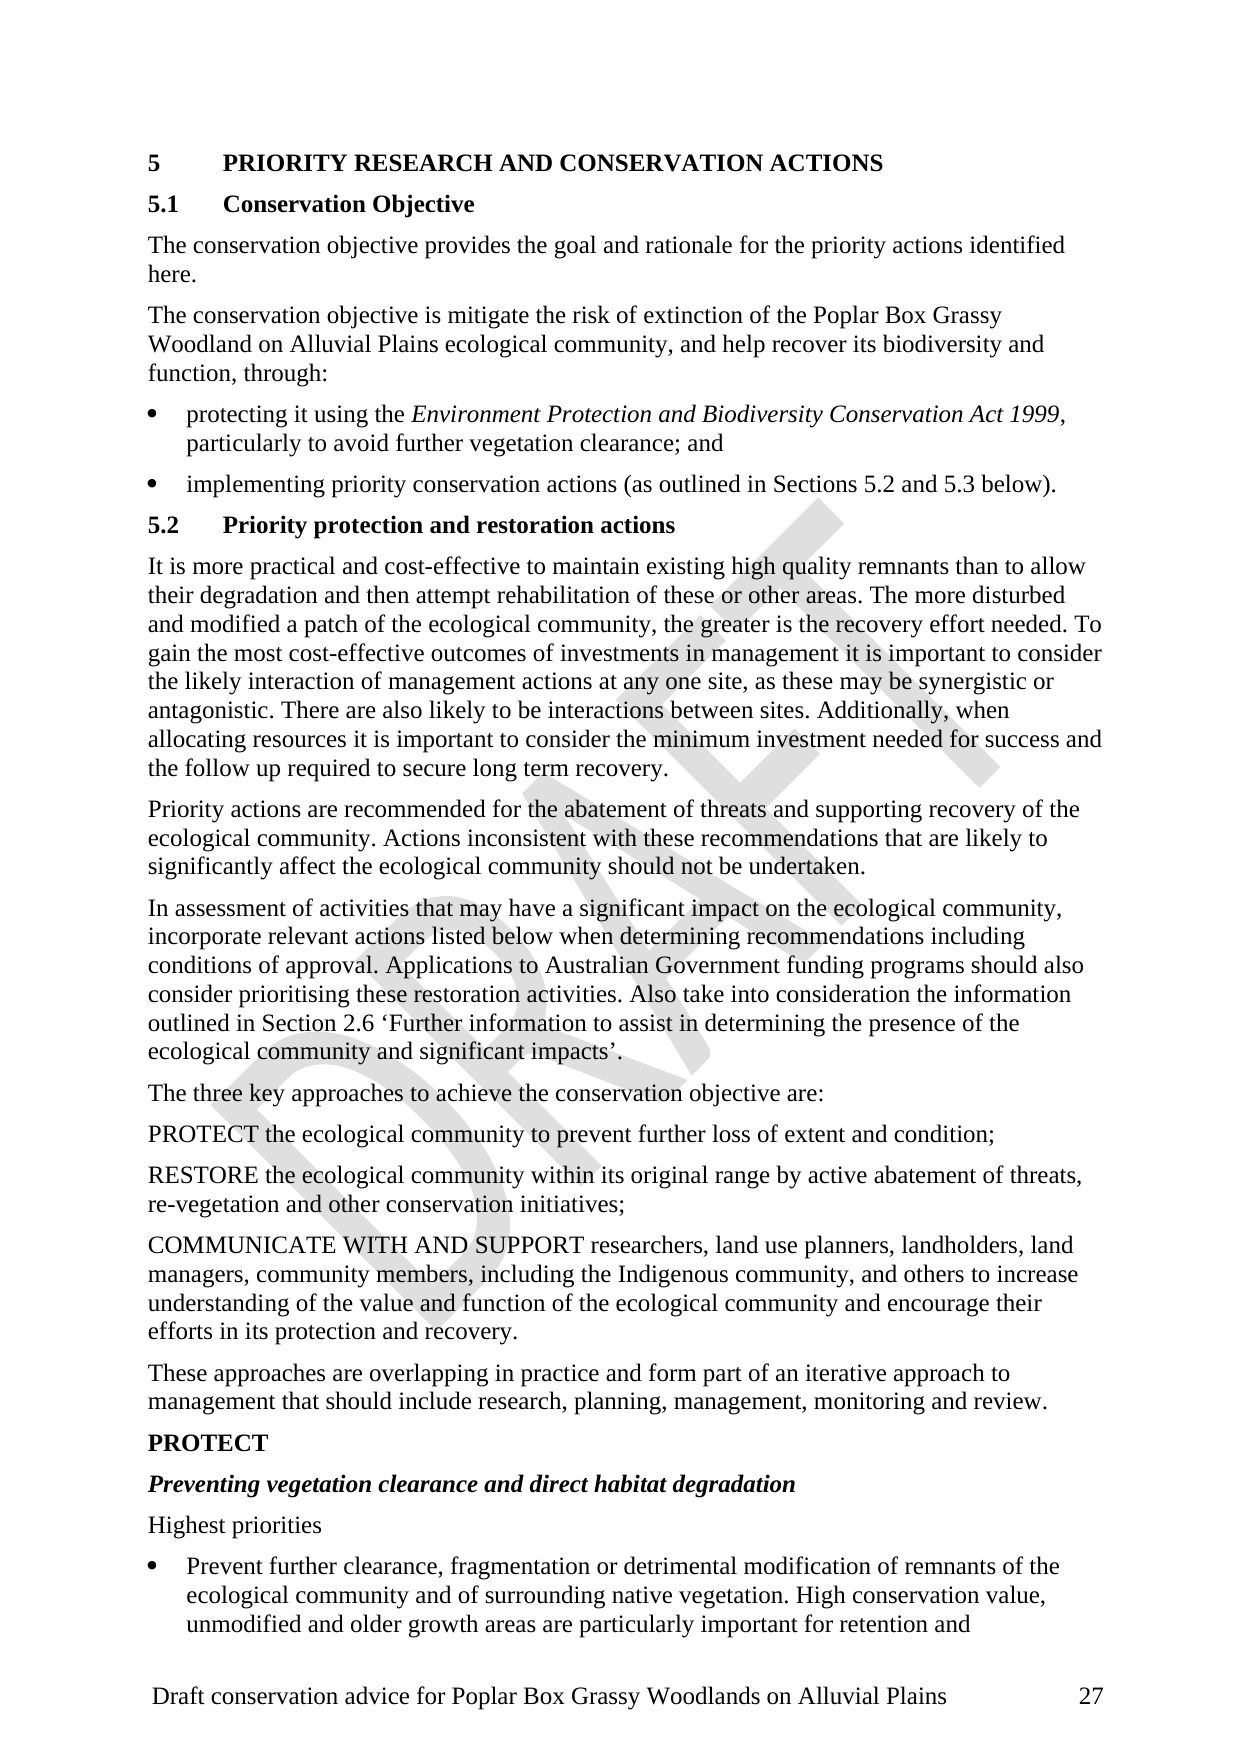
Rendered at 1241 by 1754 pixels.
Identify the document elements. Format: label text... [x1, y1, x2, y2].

text 5 PRIORITY RESEARCH AND CONSERVATION ACTIONS [148, 148, 1107, 176]
text Priority actions are recommended for the abatement of threats and supporting recovery of the ecological community. Actions inconsistent with these recommendations that are likely to significantly affect the ecological community should not be undertaken. [148, 794, 1107, 880]
text These approaches are overlapping in practice and form part of an iterative approach to management that should include research, planning, management, monitoring and review. [148, 1358, 1107, 1415]
text Highest priorities [148, 1510, 1107, 1539]
text PROTECT the ecological community to prevent further loss of extent and condition; [148, 1119, 1107, 1148]
list protecting it using the Environment Protection and Biodiversity Conservation Act 1999, particularly to avoid further vegetation clearance; and [148, 399, 1107, 456]
text COMMUNICATE WITH AND SUPPORT researchers, land use planners, landholders, land managers, community members, including the Indigenous community, and others to increase understanding of the value and function of the ecological community and encourage their efforts in its protection and recovery. [148, 1230, 1107, 1345]
text 5.1 Conservation Objective [148, 189, 1107, 218]
text PROTECT [148, 1428, 1107, 1456]
text The conservation objective provides the goal and rationale for the priority actions identified here. [148, 230, 1107, 288]
text The three key approaches to achieve the conservation objective are: [148, 1078, 1107, 1106]
text Preventing vegetation clearance and direct habitat degradation [148, 1469, 1107, 1498]
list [148, 1551, 1107, 1638]
text In assessment of activities that may have a significant impact on the ecological community, incorporate relevant actions listed below when determining recommendations including conditions of approval. Applications to Australian Government funding programs should also consider prioritising these restoration activities. Also take into consideration the information outlined in Section 2.6 ‘Further information to assist in determining the presence of the ecological community and significant impacts’. [148, 893, 1107, 1065]
text It is more practical and cost-effective to maintain existing high quality remnants than to allow their degradation and then attempt rehabilitation of these or other areas. The more disturbed and modified a patch of the ecological community, the greater is the recovery effort needed. To gain the most cost-effective outcomes of investments in management it is important to consider the likely interaction of management actions at any one site, as these may be synergistic or antagonistic. There are also likely to be interactions between sites. Additionally, when allocating resources it is important to consider the minimum investment needed for success and the follow up required to secure long term recovery. [148, 551, 1107, 781]
text RESTORE the ecological community within its original range by active abatement of threats, re-vegetation and other conservation initiatives; [148, 1160, 1107, 1218]
text 5.2 Priority protection and restoration actions [148, 510, 1107, 539]
list implementing priority conservation actions (as outlined in Sections 5.2 and 5.3 below). [148, 469, 1107, 498]
text The conservation objective is mitigate the risk of extinction of the Poplar Box Grassy Woodland on Alluvial Plains ecological community, and help recover its biodiversity and function, through: [148, 300, 1107, 386]
